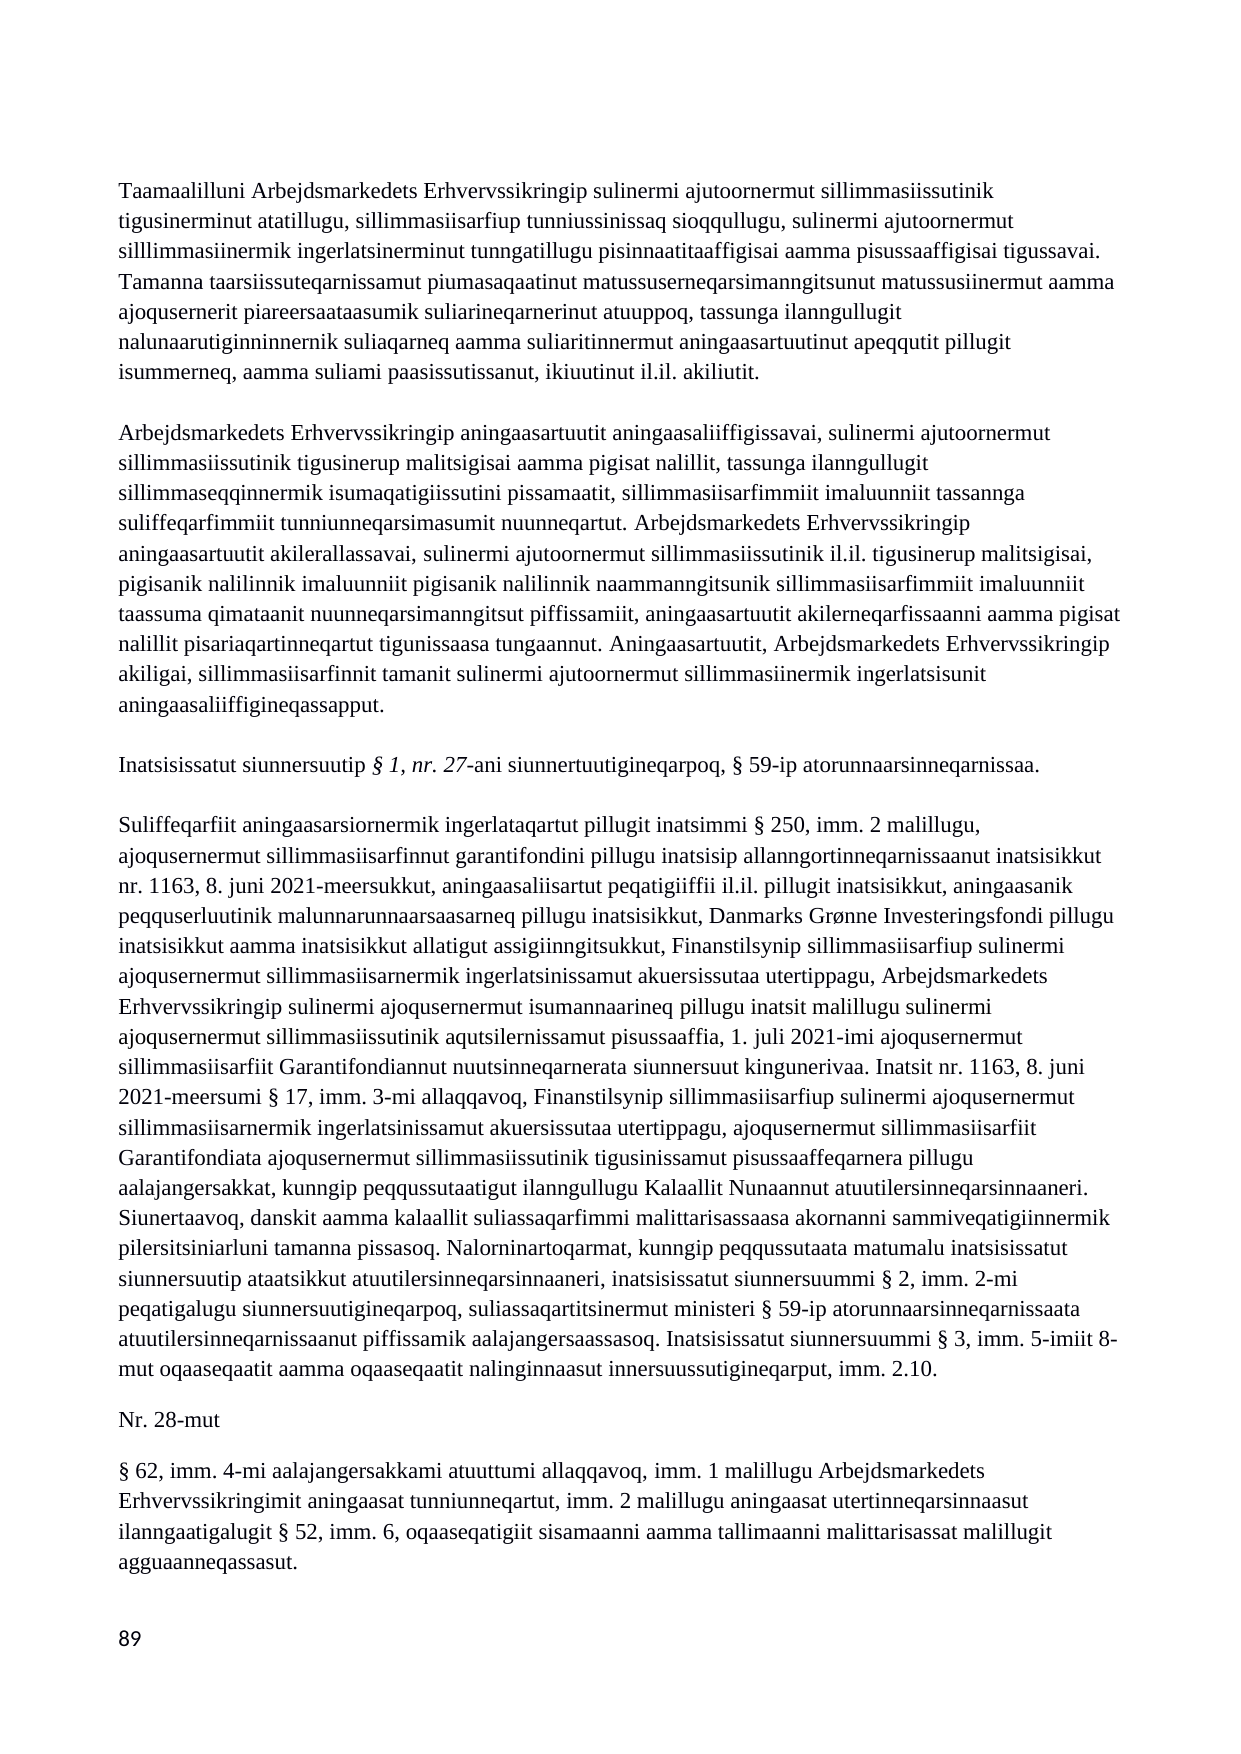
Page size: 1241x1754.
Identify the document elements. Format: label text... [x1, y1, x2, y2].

text Inatsisissatut siunnersuutip § 1, nr. 27-ani siunnertuutigineqarpoq, § 59-ip atorunnaarsinneqarnissaa. [118, 751, 1122, 777]
text Taamaalilluni Arbejdsmarkedets Erhvervssikringip sulinermi ajutoornermut sillimmasiissutinik tigusinerminut atatillugu, sillimmasiisarfiup tunniussinissaq sioqqullugu, sulinermi ajutoornermut silllimmasiinermik ingerlatsinerminut tunngatillugu pisinnaatitaaffigisai aamma pisussaaffigisai tigussavai. Tamanna taarsiissuteqarnissamut piumasaqaatinut matussuserneqarsimanngitsunut matussusiinermut aamma ajoqusernerit piareersaataasumik suliarineqarnerinut atuuppoq, tassunga ilanngullugit nalunaarutiginninnernik suliaqarneq aamma suliaritinnermut aningaasartuutinut apeqqutit pillugit isummerneq, aamma suliami paasissutissanut, ikiuutinut il.il. akiliutit. [118, 177, 1122, 385]
text Nr. 28-mut [118, 1406, 1122, 1433]
text § 62, imm. 4-mi aalajangersakkami atuuttumi allaqqavoq, imm. 1 malillugu Arbejdsmarkedets Erhvervssikringimit aningaasat tunniunneqartut, imm. 2 malillugu aningaasat utertinneqarsinnaasut ilanngaatigalugit § 52, imm. 6, oqaaseqatigiit sisamaanni aamma tallimaanni malittarisassat malillugit agguaanneqassasut. [118, 1457, 1122, 1574]
text Suliffeqarfiit aningaasarsiornermik ingerlataqartut pillugit inatsimmi § 250, imm. 2 malillugu, ajoqusernermut sillimmasiisarfinnut garantifondini pillugu inatsisip allanngortinneqarnissaanut inatsisikkut nr. 1163, 8. juni 2021-meersukkut, aningaasaliisartut peqatigiiffii il.il. pillugit inatsisikkut, aningaasanik peqquserluutinik malunnarunnaarsaasarneq pillugu inatsisikkut, Danmarks Grønne Investeringsfondi pillugu inatsisikkut aamma inatsisikkut allatigut assigiinngitsukkut, Finanstilsynip sillimmasiisarfiup sulinermi ajoqusernermut sillimmasiisarnermik ingerlatsinissamut akuersissutaa utertippagu, Arbejdsmarkedets Erhvervssikringip sulinermi ajoqusernermut isumannaarineq pillugu inatsit malillugu sulinermi ajoqusernermut sillimmasiissutinik aqutsilernissamut pisussaaffia, 1. juli 2021-imi ajoqusernermut sillimmasiisarfiit Garantifondiannut nuutsinneqarnerata siunnersuut kingunerivaa. Inatsit nr. 1163, 8. juni 2021-meersumi § 17, imm. 3-mi allaqqavoq, Finanstilsynip sillimmasiisarfiup sulinermi ajoqusernermut sillimmasiisarnermik ingerlatsinissamut akuersissutaa utertippagu, ajoqusernermut sillimmasiisarfiit Garantifondiata ajoqusernermut sillimmasiissutinik tigusinissamut pisussaaffeqarnera pillugu aalajangersakkat, kunngip peqqussutaatigut ilanngullugu Kalaallit Nunaannut atuutilersinneqarsinnaaneri. Siunertaavoq, danskit aamma kalaallit suliassaqarfimmi malittarisassaasa akornanni sammiveqatigiinnermik pilersitsiniarluni tamanna pissasoq. Nalorninartoqarmat, kunngip peqqussutaata matumalu inatsisissatut siunnersuutip ataatsikkut atuutilersinneqarsinnaaneri, inatsisissatut siunnersuummi § 2, imm. 2-mi peqatigalugu siunnersuutigineqarpoq, suliassaqartitsinermut ministeri § 59-ip atorunnaarsinneqarnissaata atuutilersinneqarnissaanut piffissamik aalajangersaassasoq. Inatsisissatut siunnersuummi § 3, imm. 5-imiit 8-mut oqaaseqaatit aamma oqaaseqaatit nalinginnaasut innersuussutigineqarput, imm. 2.10. [118, 812, 1122, 1382]
text Arbejdsmarkedets Erhvervssikringip aningaasartuutit aningaasaliiffigissavai, sulinermi ajutoornermut sillimmasiissutinik tigusinerup malitsigisai aamma pigisat nalillit, tassunga ilanngullugit sillimmaseqqinnermik isumaqatigiissutini pissamaatit, sillimmasiisarfimmiit imaluunniit tassannga suliffeqarfimmiit tunniunneqarsimasumit nuunneqartut. Arbejdsmarkedets Erhvervssikringip aningaasartuutit akilerallassavai, sulinermi ajutoornermut sillimmasiissutinik il.il. tigusinerup malitsigisai, pigisanik nalilinnik imaluunniit pigisanik nalilinnik naammanngitsunik sillimmasiisarfimmiit imaluunniit taassuma qimataanit nuunneqarsimanngitsut piffissamiit, aningaasartuutit akilerneqarfissaanni aamma pigisat nalillit pisariaqartinneqartut tigunissaasa tungaannut. Aningaasartuutit, Arbejdsmarkedets Erhvervssikringip akiligai, sillimmasiisarfinnit tamanit sulinermi ajutoornermut sillimmasiinermik ingerlatsisunit aningaasaliiffigineqassapput. [118, 419, 1122, 717]
